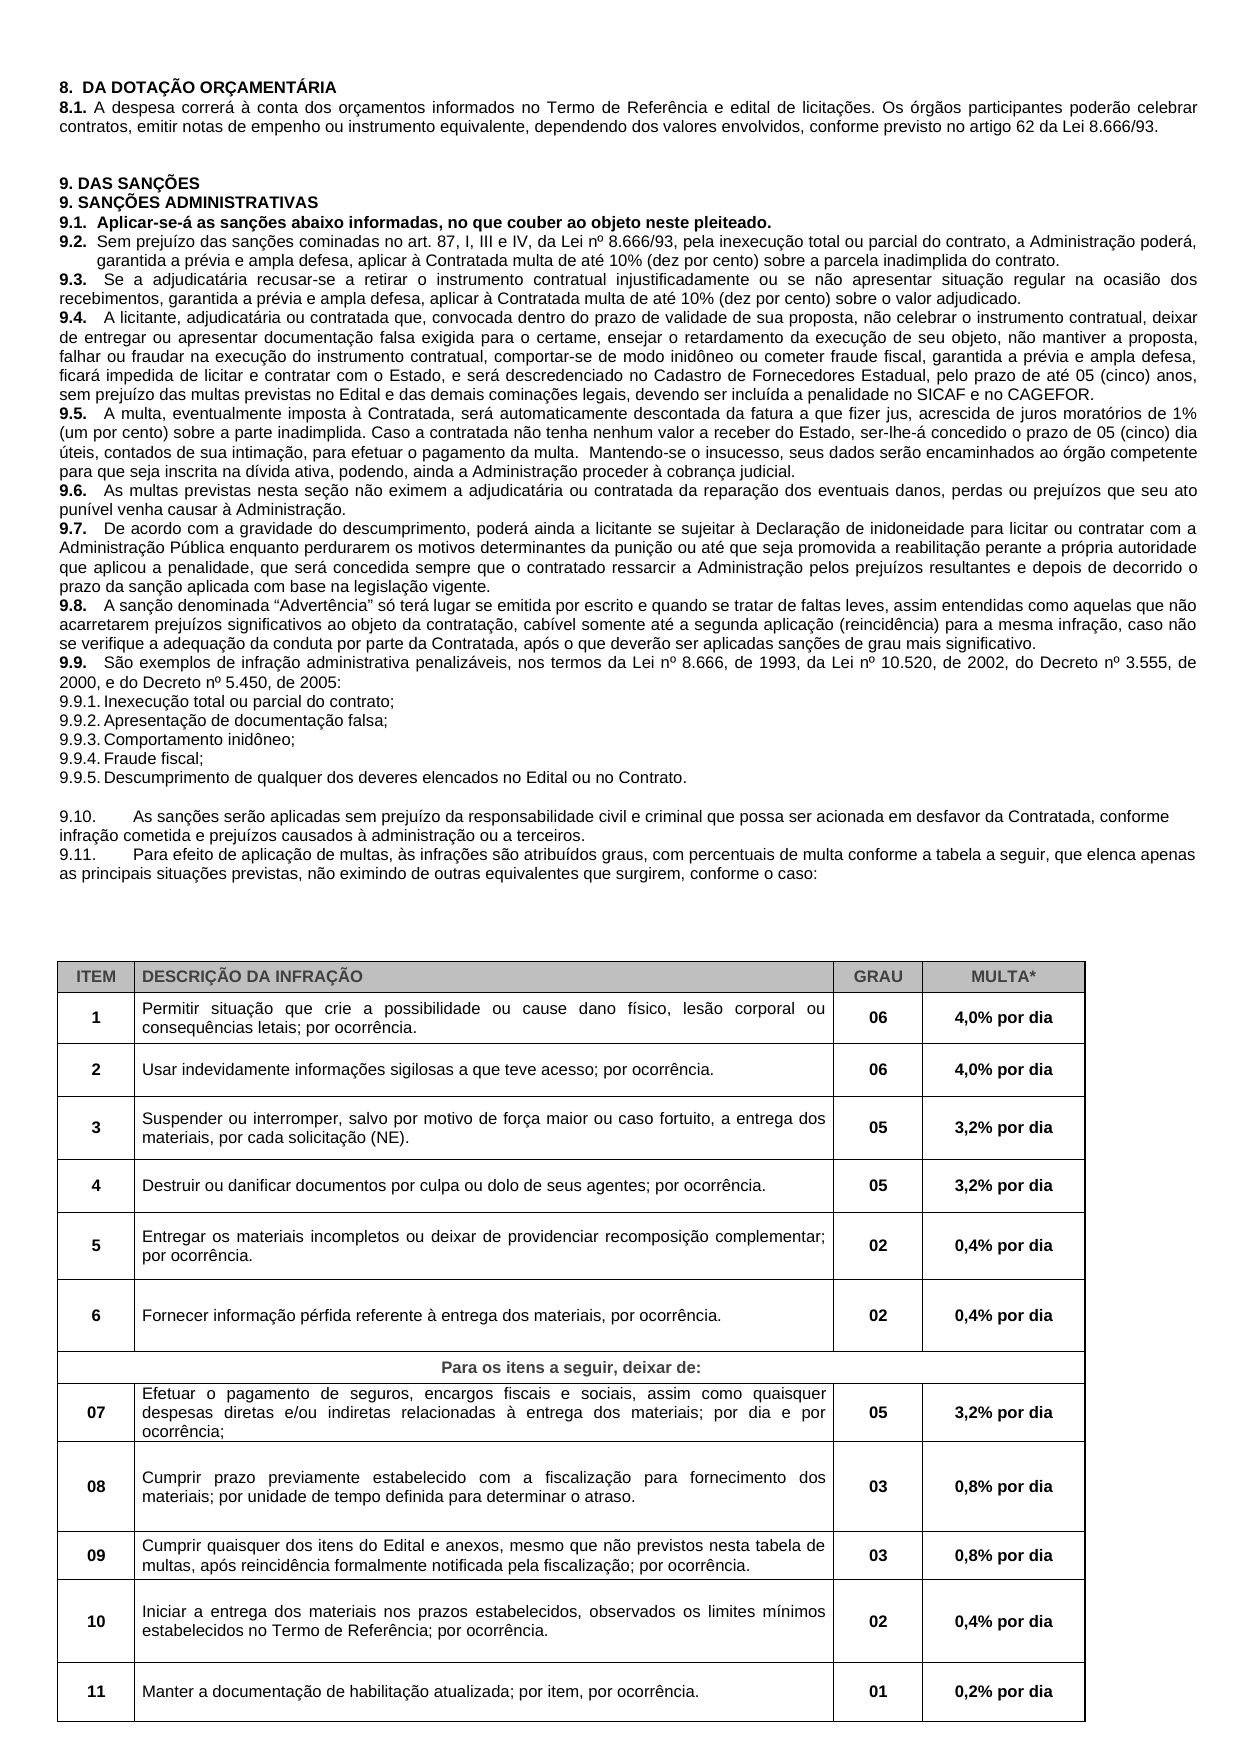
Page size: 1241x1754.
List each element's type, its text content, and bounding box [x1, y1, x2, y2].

list A multa, eventualmente imposta à Contratada, será automaticamente descontada da fatura a que fizer jus, acrescida de juros moratórios de 1% (um por cento) sobre a parte inadimplida. Caso a contratada não tenha nenhum valor a receber do Estado, ser-lhe-á concedido o prazo de 05 (cinco) dia úteis, contados de sua intimação, para efetuar o pagamento da multa. Mantendo-se o insucesso, seus dados serão encaminhados ao órgão competente para que seja inscrita na dívida ativa, podendo, ainda a Administração proceder à cobrança judicial. [59, 404, 1199, 481]
table_cell 02 [834, 1213, 922, 1279]
table_cell 0,8% por dia [923, 1442, 1084, 1531]
table_cell 05 [834, 1160, 922, 1212]
list De acordo com a gravidade do descumprimento, poderá ainda a licitante se sujeitar à Declaração de inidoneidade para licitar ou contratar com a Administração Pública enquanto perdurarem os motivos determinantes da punição ou até que seja promovida a reabilitação perante a própria autoridade que aplicou a penalidade, que será concedida sempre que o contratado ressarcir a Administração pelos prejuízos resultantes e depois de decorrido o prazo da sanção aplicada com base na legislação vigente. [59, 519, 1199, 596]
table_header ITEM [58, 962, 134, 992]
list Sem prejuízo das sanções cominadas no art. 87, I, III e IV, da Lei nº 8.666/93, pela inexecução total ou parcial do contrato, a Administração poderá, garantida a prévia e ampla defesa, aplicar à Contratada multa de até 10% (dez por cento) sobre a parcela inadimplida do contrato. [59, 232, 1199, 270]
table_cell Para os itens a seguir, deixar de: [58, 1352, 1084, 1382]
table_cell 06 [834, 1044, 922, 1096]
table_cell 5 [58, 1213, 134, 1279]
table_cell 08 [58, 1442, 134, 1531]
table_cell 3,2% por dia [923, 1384, 1084, 1441]
table_cell 11 [58, 1663, 134, 1721]
table_cell 6 [58, 1280, 134, 1351]
table_header GRAU [834, 962, 922, 992]
list Aplicar-se-á as sanções abaixo informadas, no que couber ao objeto neste pleiteado. [59, 212, 1199, 232]
list A licitante, adjudicatária ou contratada que, convocada dentro do prazo de validade de sua proposta, não celebrar o instrumento contratual, deixar de entregar ou apresentar documentação falsa exigida para o certame, ensejar o retardamento da execução de seu objeto, não mantiver a proposta, falhar ou fraudar na execução do instrumento contratual, comportar-se de modo inidôneo ou cometer fraude fiscal, garantida a prévia e ampla defesa, ficará impedida de licitar e contratar com o Estado, e será descredenciado no Cadastro de Fornecedores Estadual, pelo prazo de até 05 (cinco) anos, sem prejuízo das multas previstas no Edital e das demais cominações legais, devendo ser incluída a penalidade no SICAF e no CAGEFOR. [59, 308, 1199, 404]
table_cell 03 [834, 1442, 922, 1531]
table_cell Entregar os materiais incompletos ou deixar de providenciar recomposição complementar; por ocorrência. [135, 1213, 833, 1279]
table_cell 0,8% por dia [923, 1532, 1084, 1579]
table_cell 3,2% por dia [923, 1160, 1084, 1212]
table_cell Efetuar o pagamento de seguros, encargos fiscais e sociais, assim como quaisquer despesas diretas e/ou indiretas relacionadas à entrega dos materiais; por dia e por ocorrência; [135, 1384, 833, 1441]
table_cell Iniciar a entrega dos materiais nos prazos estabelecidos, observados os limites mínimos estabelecidos no Termo de Referência; por ocorrência. [135, 1580, 833, 1662]
table_cell Fornecer informação pérfida referente à entrega dos materiais, por ocorrência. [135, 1280, 833, 1351]
list Comportamento inidôneo; [59, 730, 1199, 749]
table_cell 02 [834, 1280, 922, 1351]
table_cell 09 [58, 1532, 134, 1579]
table_cell 10 [58, 1580, 134, 1662]
table_cell 03 [834, 1532, 922, 1579]
table_cell 07 [58, 1384, 134, 1441]
table_cell 0,4% por dia [923, 1280, 1084, 1351]
table_cell 2 [58, 1044, 134, 1096]
list Se a adjudicatária recusar-se a retirar o instrumento contratual injustificadamente ou se não apresentar situação regular na ocasião dos recebimentos, garantida a prévia e ampla defesa, aplicar à Contratada multa de até 10% (dez por cento) sobre o valor adjudicado. [59, 270, 1199, 308]
table_cell 01 [834, 1663, 922, 1721]
text 8. DA DOTAÇÃO ORÇAMENTÁRIA [59, 78, 1199, 97]
list São exemplos de infração administrativa penalizáveis, nos termos da Lei nº 8.666, de 1993, da Lei nº 10.520, de 2002, do Decreto nº 3.555, de 2000, e do Decreto nº 5.450, de 2005: [59, 653, 1199, 692]
table_cell 02 [834, 1580, 922, 1662]
table_cell 4,0% por dia [923, 993, 1084, 1043]
table_cell 0,4% por dia [923, 1213, 1084, 1279]
table_cell 4,0% por dia [923, 1044, 1084, 1096]
table_cell Destruir ou danificar documentos por culpa ou dolo de seus agentes; por ocorrência. [135, 1160, 833, 1212]
table_cell 0,4% por dia [923, 1580, 1084, 1662]
table_cell Cumprir prazo previamente estabelecido com a fiscalização para fornecimento dos materiais; por unidade de tempo definida para determinar o atraso. [135, 1442, 833, 1531]
table_cell 3,2% por dia [923, 1097, 1084, 1158]
table_header DESCRIÇÃO DA INFRAÇÃO [135, 962, 833, 992]
list Descumprimento de qualquer dos deveres elencados no Edital ou no Contrato. [59, 768, 1199, 787]
text 9. SANÇÕES ADMINISTRATIVAS [59, 193, 1199, 212]
table_cell Suspender ou interromper, salvo por motivo de força maior ou caso fortuito, a entrega dos materiais, por cada solicitação (NE). [135, 1097, 833, 1158]
table_cell 05 [834, 1097, 922, 1158]
table_cell 0,2% por dia [923, 1663, 1084, 1721]
table_cell 05 [834, 1384, 922, 1441]
table_cell 06 [834, 993, 922, 1043]
table_header MULTA* [923, 962, 1084, 992]
table_cell 3 [58, 1097, 134, 1158]
list As multas previstas nesta seção não eximem a adjudicatária ou contratada da reparação dos eventuais danos, perdas ou prejuízos que seu ato punível venha causar à Administração. [59, 481, 1199, 519]
table_cell Manter a documentação de habilitação atualizada; por item, por ocorrência. [135, 1663, 833, 1721]
list Para efeito de aplicação de multas, às infrações são atribuídos graus, com percentuais de multa conforme a tabela a seguir, que elenca apenas as principais situações previstas, não eximindo de outras equivalentes que surgirem, conforme o caso: [59, 845, 1199, 883]
list Fraude fiscal; [59, 749, 1199, 768]
text 8.1. A despesa correrá à conta dos orçamentos informados no Termo de Referência e edital de licitações. Os órgãos participantes poderão celebrar contratos, emitir notas de empenho ou instrumento equivalente, dependendo dos valores envolvidos, conforme previsto no artigo 62 da Lei 8.666/93. [59, 97, 1199, 136]
table_cell Cumprir quaisquer dos itens do Edital e anexos, mesmo que não previstos nesta tabela de multas, após reincidência formalmente notificada pela fiscalização; por ocorrência. [135, 1532, 833, 1579]
table_cell Permitir situação que crie a possibilidade ou cause dano físico, lesão corporal ou consequências letais; por ocorrência. [135, 993, 833, 1043]
table_cell 4 [58, 1160, 134, 1212]
table_cell 1 [58, 993, 134, 1043]
list 9. DAS SANÇÕES [59, 174, 1199, 193]
table_cell Usar indevidamente informações sigilosas a que teve acesso; por ocorrência. [135, 1044, 833, 1096]
list As sanções serão aplicadas sem prejuízo da responsabilidade civil e criminal que possa ser acionada em desfavor da Contratada, conforme infração cometida e prejuízos causados à administração ou a terceiros. [59, 807, 1199, 845]
list Inexecução total ou parcial do contrato; [59, 692, 1199, 711]
list Apresentação de documentação falsa; [59, 711, 1199, 730]
list A sanção denominada “Advertência” só terá lugar se emitida por escrito e quando se tratar de faltas leves, assim entendidas como aquelas que não acarretarem prejuízos significativos ao objeto da contratação, cabível somente até a segunda aplicação (reincidência) para a mesma infração, caso não se verifique a adequação da conduta por parte da Contratada, após o que deverão ser aplicadas sanções de grau mais significativo. [59, 596, 1199, 653]
